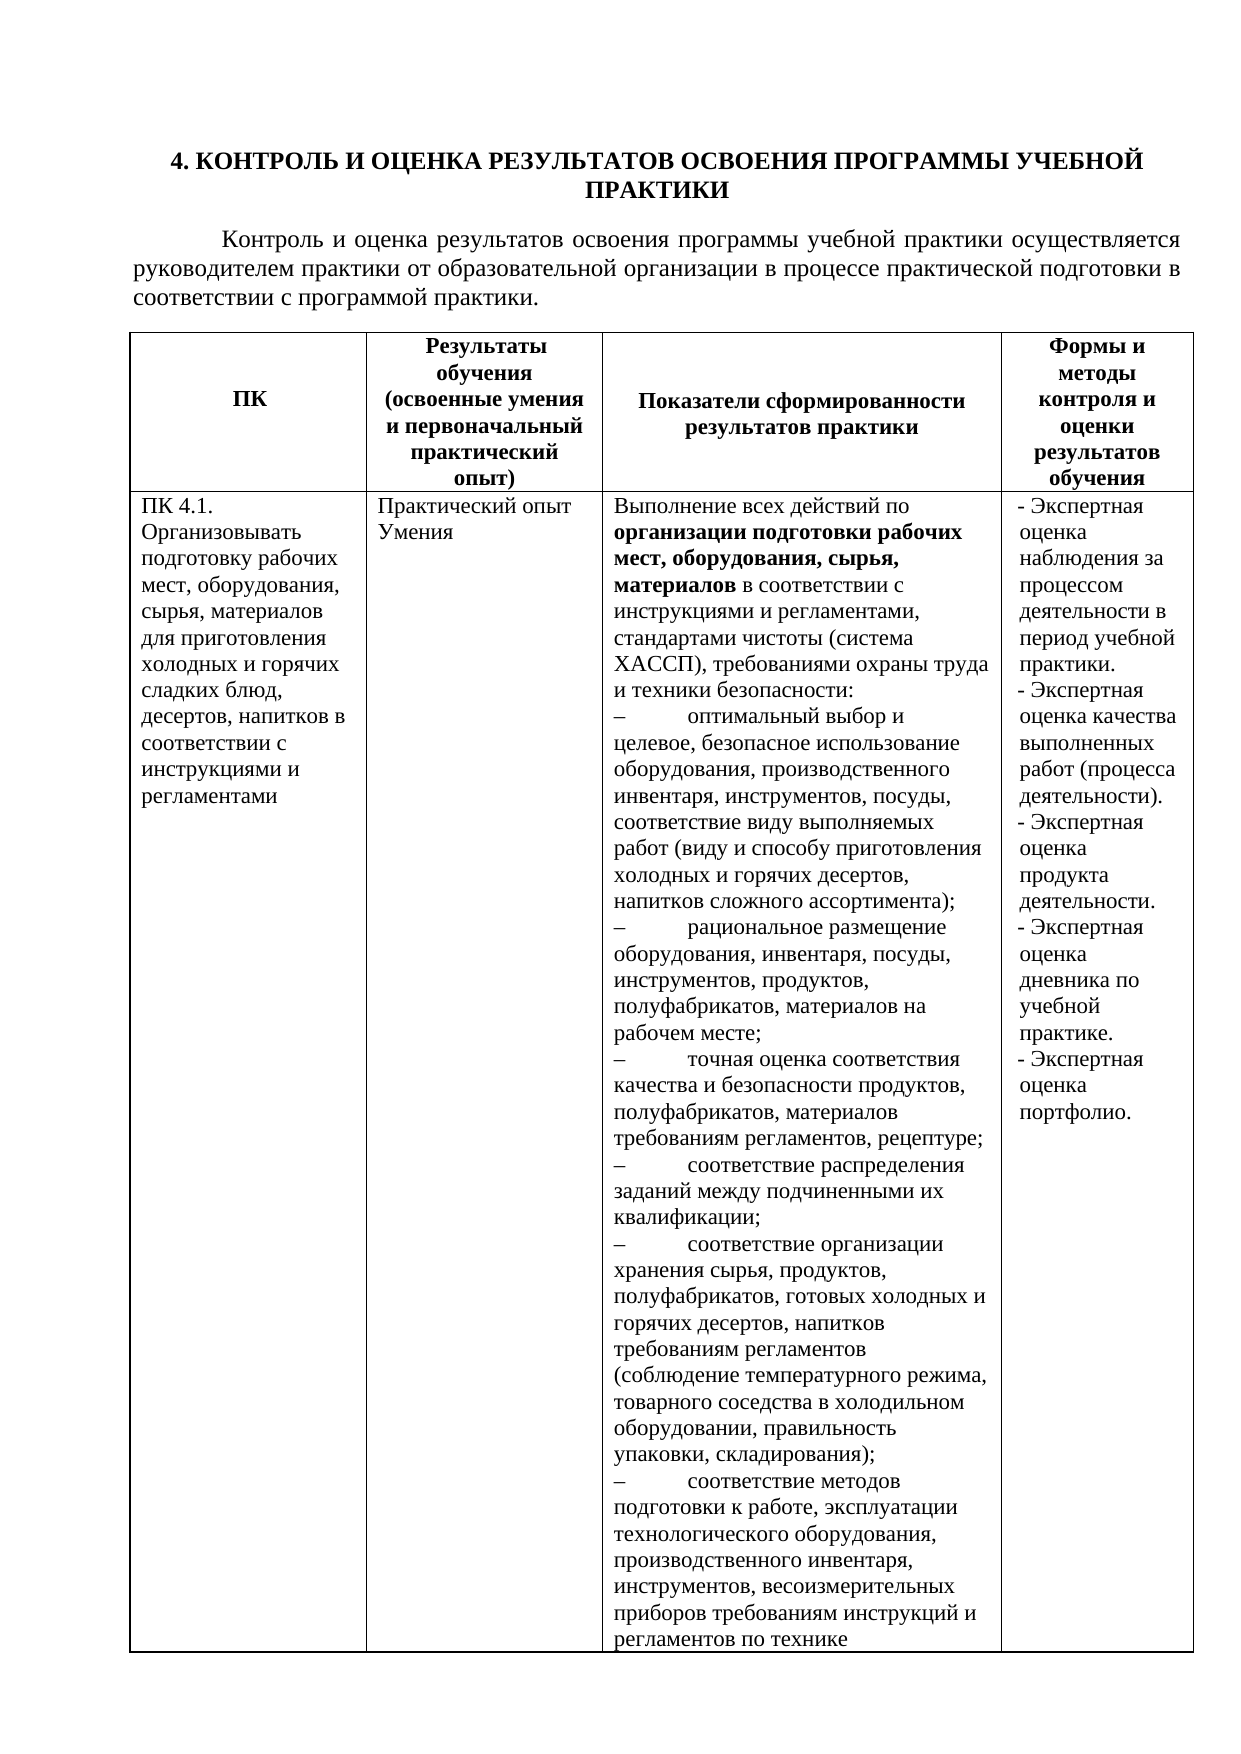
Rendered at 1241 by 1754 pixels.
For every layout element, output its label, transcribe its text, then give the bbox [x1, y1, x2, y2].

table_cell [1002, 492, 1193, 1651]
table_header Результаты обучения (освоенные умения и первоначальный практический опыт) [367, 333, 602, 491]
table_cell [131, 492, 366, 1651]
table_header Показатели сформированности результатов практики [603, 333, 1001, 491]
text Контроль и оценка результатов освоения программы учебной практики осуществляется руководителем практики от образовательной организации в процессе практической подготовки в соответствии с программой практики. [133, 224, 1181, 311]
table_header ПК [131, 333, 366, 491]
table_header Формы и методы контроля и оценки результатов обучения [1002, 333, 1193, 491]
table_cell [367, 492, 602, 1651]
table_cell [603, 492, 1001, 1651]
text 4. КОНТРОЛЬ И ОЦЕНКА РЕЗУЛЬТАТОВ ОСВОЕНИЯ ПРОГРАММЫ УЧЕБНОЙ ПРАКТИКИ [133, 146, 1181, 204]
